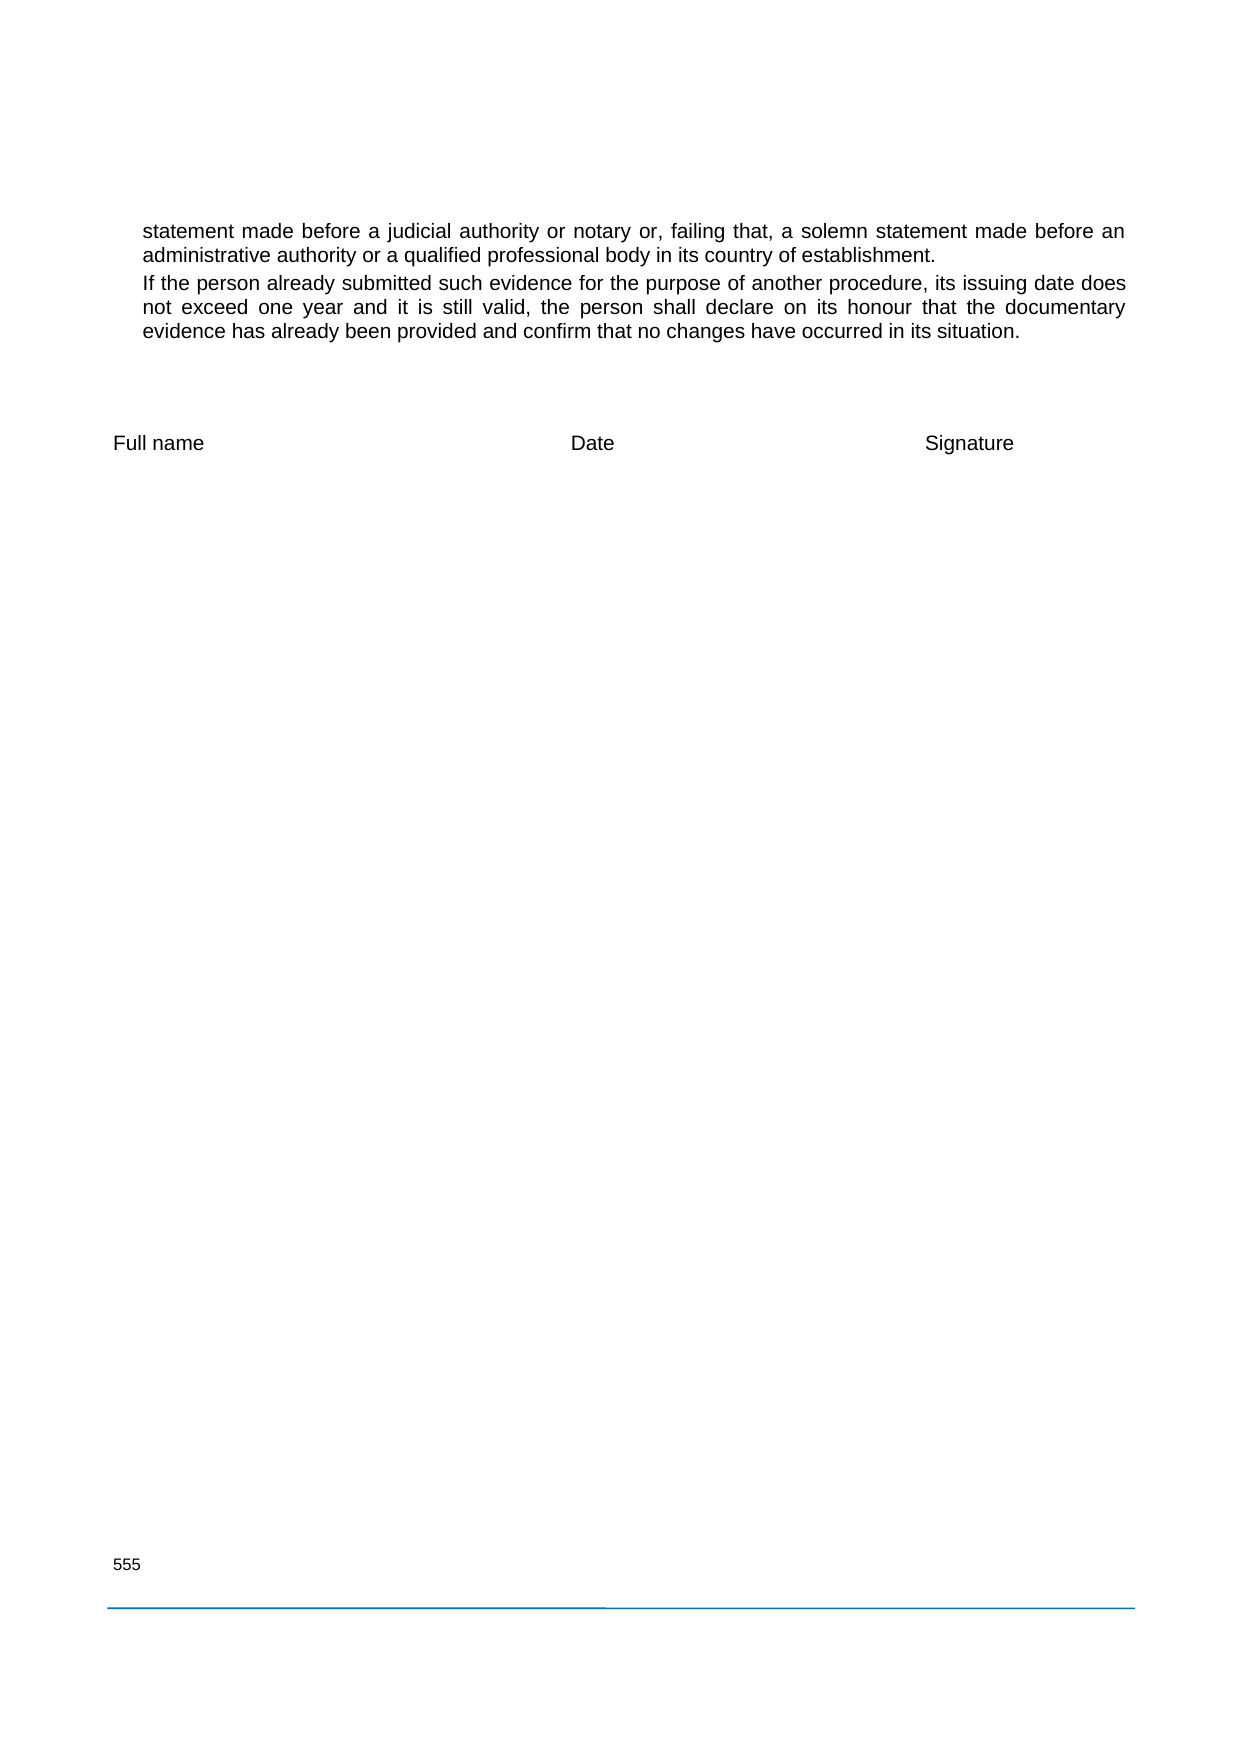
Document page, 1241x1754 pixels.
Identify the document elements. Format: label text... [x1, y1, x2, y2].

text Full name Date Signature [113, 431, 1127, 455]
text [142, 219, 1127, 267]
text If the person already submitted such evidence for the purpose of another procedure, its issuing date does not exceed one year and it is still valid, the person shall declare on its honour that the documentary evidence has already been provided and confirm that no changes have occurred in its situation. [142, 271, 1127, 343]
